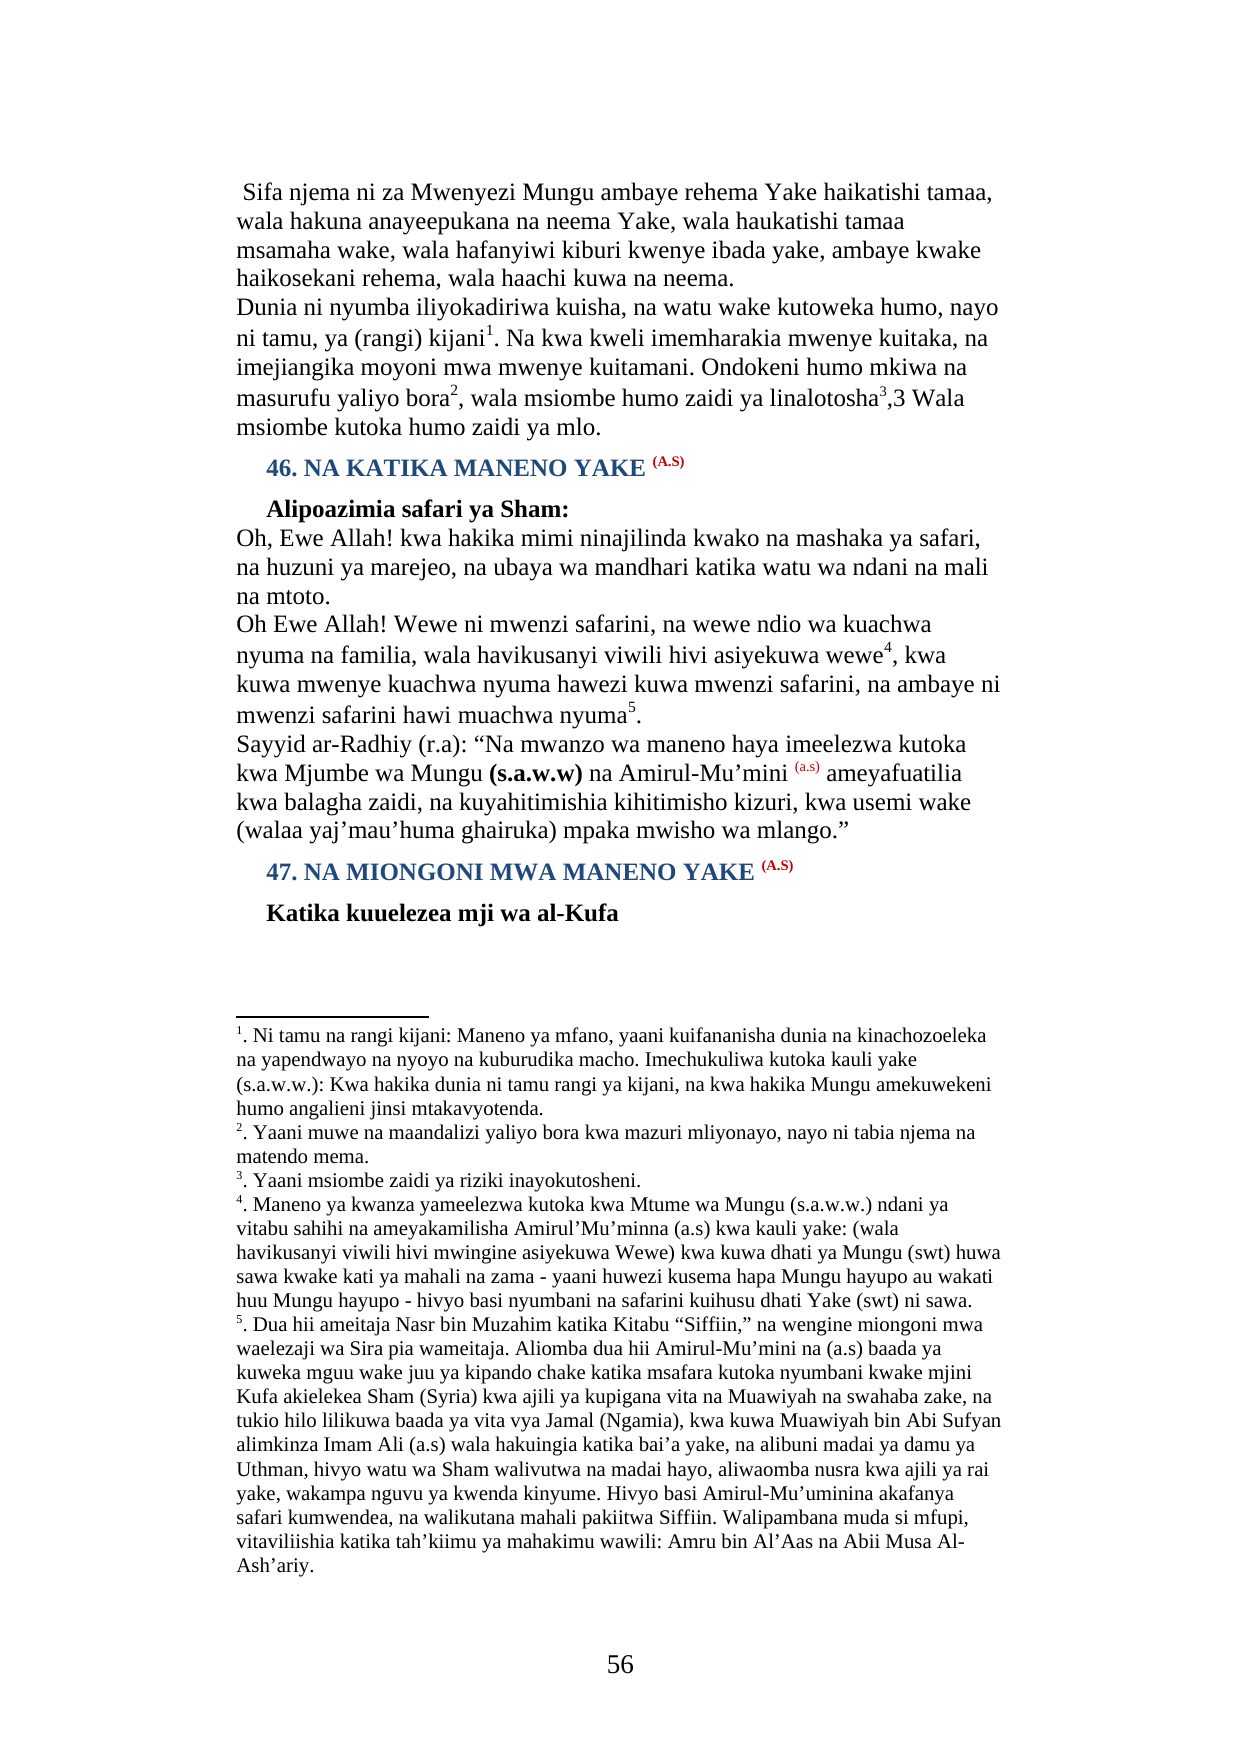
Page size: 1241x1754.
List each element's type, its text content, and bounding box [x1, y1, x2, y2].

text Sifa njema ni za Mwenyezi Mungu ambaye rehema Yake haikatishi tamaa, wala hakuna anayeepukana na neema Yake, wala haukatishi tamaa msamaha wake, wala hafanyiwi kiburi kwenye ibada yake, ambaye kwake haikosekani rehema, wala haachi kuwa na neema. [236, 177, 1004, 292]
subtitle 46. NA KATIKA MANENO YAKE (A.S) [236, 453, 1004, 482]
text Dunia ni nyumba iliyokadiriwa kuisha, na watu wake kutoweka humo, nayo ni tamu, ya (rangi) kijani. Na kwa kweli imemharakia mwenye kuitaka, na imejiangika moyoni mwa mwenye kuitamani. Ondokeni humo mkiwa na masurufu yaliyo bora, wala msiombe humo zaidi ya linalotosha,3 Wala msiombe kutoka humo zaidi ya mlo. [236, 292, 1004, 441]
text Katika kuuelezea mji wa al-Kufa [236, 898, 1004, 927]
text Alipoazimia safari ya Sham: [236, 494, 1004, 523]
text Oh, Ewe Allah! kwa hakika mimi ninajilinda kwako na mashaka ya safari, na huzuni ya marejeo, na ubaya wa mandhari katika watu wa ndani na mali na mtoto. [236, 523, 1004, 609]
subtitle 47. NA MIONGONI MWA MANENO YAKE (A.S) [236, 857, 1004, 886]
text Oh Ewe Allah! Wewe ni mwenzi safarini, na wewe ndio wa kuachwa nyuma na familia, wala havikusanyi viwili hivi asiyekuwa wewe, kwa kuwa mwenye kuachwa nyuma hawezi kuwa mwenzi safarini, na ambaye ni mwenzi safarini hawi muachwa nyuma. [236, 609, 1004, 729]
text Sayyid ar-Radhiy (r.a): “Na mwanzo wa maneno haya imeelezwa kutoka kwa Mjumbe wa Mungu (s.a.w.w) na Amirul-Mu’mini (a.s) ameyafuatilia kwa balagha zaidi, na kuyahitimishia kihitimisho kizuri, kwa usemi wake (walaa yaj’mau’huma ghairuka) mpaka mwisho wa mlango.” [236, 729, 1004, 844]
